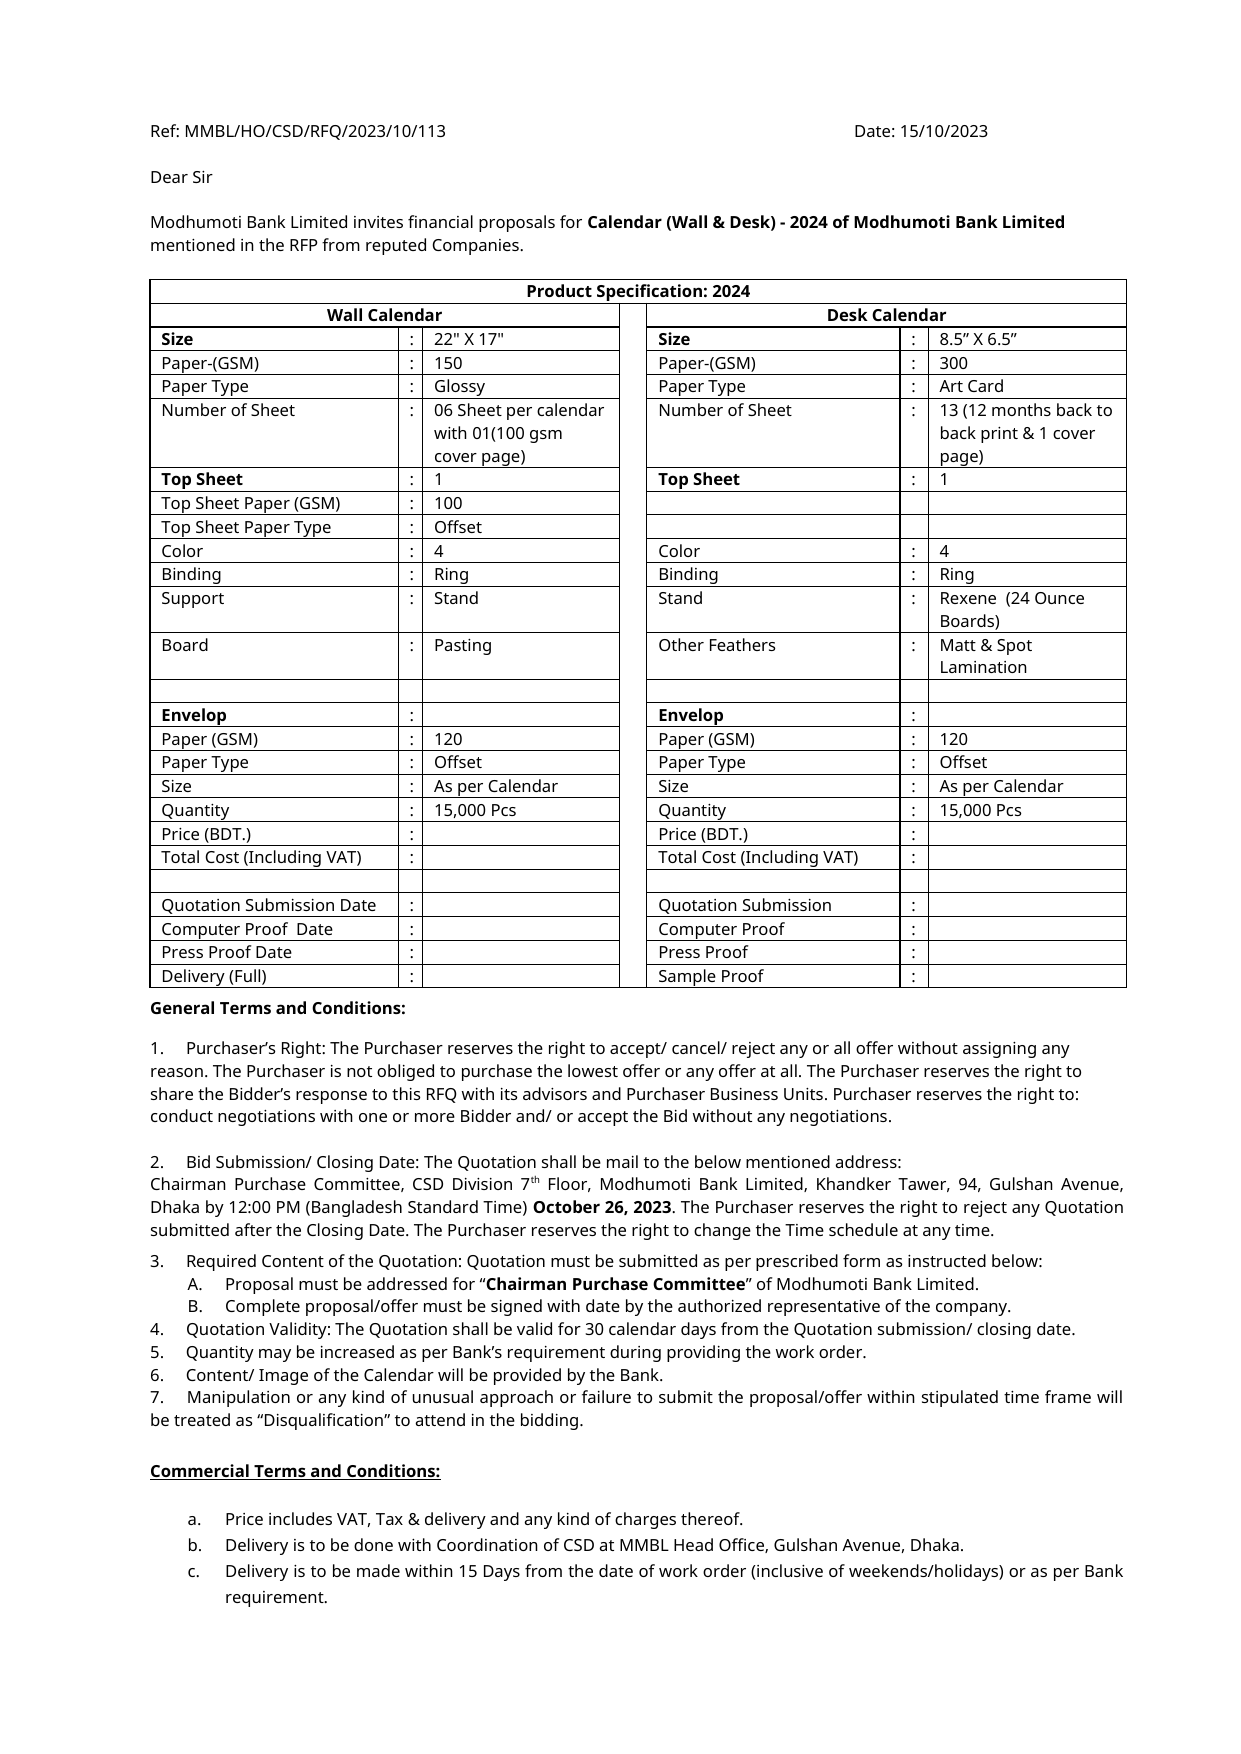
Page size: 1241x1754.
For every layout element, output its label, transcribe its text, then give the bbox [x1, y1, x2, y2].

table_cell 15,000 Pcs [929, 798, 1126, 821]
table_cell : [399, 351, 422, 374]
table_cell : [901, 351, 928, 374]
table_cell Matt & Spot Lamination [929, 633, 1126, 678]
table_cell 300 [929, 351, 1126, 374]
table_cell 4 [929, 539, 1126, 562]
table_cell As per Calendar [423, 775, 619, 797]
table_cell : [901, 917, 928, 940]
table_cell Binding [647, 563, 899, 586]
table_cell : [901, 822, 928, 845]
table_cell Number of Sheet [151, 399, 398, 467]
table_cell : [901, 539, 928, 562]
table_cell 120 [929, 727, 1126, 750]
table_cell Pasting [423, 633, 619, 678]
table_cell : [901, 751, 928, 773]
table_cell : [901, 798, 928, 821]
table_cell Sample Proof [647, 965, 899, 987]
list Price includes VAT, Tax & delivery and any kind of charges thereof. [187, 1508, 1125, 1530]
table_cell [647, 870, 899, 892]
table_cell [929, 703, 1126, 726]
table_cell Computer Proof [647, 917, 899, 940]
table_cell [423, 965, 619, 987]
table_cell [901, 870, 928, 892]
table_cell [151, 870, 398, 892]
table_cell [399, 870, 422, 892]
table_cell : [399, 515, 422, 538]
table_cell : [399, 703, 422, 726]
table_cell Paper-(GSM) [151, 351, 398, 374]
table_cell Press Proof [647, 941, 899, 963]
table_cell : [901, 328, 928, 350]
table_cell Paper Type [151, 375, 398, 398]
text 4. Quotation Validity: The Quotation shall be valid for 30 calendar days from the Quotation submission/ closing date. [150, 1318, 1125, 1340]
table_cell 120 [423, 727, 619, 750]
text Modhumoti Bank Limited invites financial proposals for Calendar (Wall & Desk) - 2024 of Modhumoti Bank Limited mentioned in the RFP from reputed Companies. [150, 211, 1125, 256]
table_cell Top Sheet Paper (GSM) [151, 492, 398, 514]
table_cell : [399, 328, 422, 350]
table_cell [929, 492, 1126, 514]
table_cell Color [647, 539, 899, 562]
table_cell [423, 822, 619, 845]
table_cell 13 (12 months back to back print & 1 cover page) [929, 399, 1126, 467]
table_cell Envelop [647, 703, 899, 726]
table_cell [901, 515, 928, 538]
text 3. Required Content of the Quotation: Quotation must be submitted as per prescribed form as instructed below: [150, 1249, 1125, 1272]
table_cell Stand [647, 587, 899, 632]
table_cell Board [151, 633, 398, 678]
text 5. Quantity may be increased as per Bank’s requirement during providing the work order. [150, 1340, 1125, 1363]
table_cell : [399, 399, 422, 467]
table_cell Size [151, 775, 398, 797]
table_cell : [399, 492, 422, 514]
table_cell : [399, 633, 422, 678]
table_cell : [399, 375, 422, 398]
table_cell Quantity [647, 798, 899, 821]
table_cell : [901, 941, 928, 963]
list Delivery is to be made within 15 Days from the date of work order (inclusive of weekends/holidays) or as per Bank requirement. [187, 1560, 1125, 1608]
table_cell Offset [423, 515, 619, 538]
table_cell : [399, 727, 422, 750]
table_cell : [901, 965, 928, 987]
table_cell [399, 680, 422, 702]
table_cell Desk Calendar [647, 304, 1126, 326]
table_cell 22" X 17" [423, 328, 619, 350]
table_cell [423, 917, 619, 940]
table_cell : [901, 468, 928, 491]
table_cell : [399, 965, 422, 987]
table_cell : [399, 798, 422, 821]
table_cell Total Cost (Including VAT) [151, 846, 398, 868]
table_cell [423, 680, 619, 702]
table_cell [423, 703, 619, 726]
table_cell Ring [929, 563, 1126, 586]
table_cell : [399, 917, 422, 940]
table_cell [929, 893, 1126, 916]
table_cell [929, 965, 1126, 987]
table_cell Paper Type [647, 751, 899, 773]
table_cell Computer Proof Date [151, 917, 398, 940]
table_cell [151, 680, 398, 702]
text Commercial Terms and Conditions: [150, 1460, 1125, 1483]
table_cell : [399, 587, 422, 632]
table_cell [929, 680, 1126, 702]
table_cell Size [647, 328, 899, 350]
table_cell : [901, 846, 928, 868]
table_cell Top Sheet [151, 468, 398, 491]
table_cell [620, 304, 646, 987]
table_cell : [901, 399, 928, 467]
table_cell : [399, 775, 422, 797]
table_cell Paper (GSM) [647, 727, 899, 750]
table_cell : [901, 703, 928, 726]
table_cell [929, 917, 1126, 940]
table_cell : [399, 468, 422, 491]
table_cell [929, 846, 1126, 868]
table_cell [423, 870, 619, 892]
table_cell : [399, 563, 422, 586]
table_cell Top Sheet Paper Type [151, 515, 398, 538]
table_cell [929, 941, 1126, 963]
table_cell As per Calendar [929, 775, 1126, 797]
table_cell [929, 515, 1126, 538]
table_cell Support [151, 587, 398, 632]
table_cell [423, 846, 619, 868]
table_cell Glossy [423, 375, 619, 398]
table_cell Price (BDT.) [151, 822, 398, 845]
table_cell 100 [423, 492, 619, 514]
table_cell Press Proof Date [151, 941, 398, 963]
table_cell : [901, 775, 928, 797]
table_cell Ring [423, 563, 619, 586]
table_cell Total Cost (Including VAT) [647, 846, 899, 868]
list Delivery is to be done with Coordination of CSD at MMBL Head Office, Gulshan Avenue, Dhaka. [187, 1534, 1125, 1556]
table_cell Other Feathers [647, 633, 899, 678]
list Complete proposal/offer must be signed with date by the authorized representative of the company. [187, 1295, 1125, 1318]
table_cell Quotation Submission [647, 893, 899, 916]
text Ref: MMBL/HO/CSD/RFQ/2023/10/113 Date: 15/10/2023 [150, 120, 1125, 143]
text Dear Sir [150, 165, 1125, 188]
table_cell : [901, 587, 928, 632]
table_cell Paper Type [151, 751, 398, 773]
text 7. Manipulation or any kind of unusual approach or failure to submit the proposal/offer within stipulated time frame will be treated as “Disqualification” to attend in the bidding. [150, 1386, 1125, 1431]
text General Terms and Conditions: [150, 997, 1125, 1019]
table_cell : [399, 941, 422, 963]
table_cell : [399, 539, 422, 562]
table_cell Paper-(GSM) [647, 351, 899, 374]
list Proposal must be addressed for “Chairman Purchase Committee” of Modhumoti Bank Limited. [187, 1272, 1125, 1295]
table_cell Color [151, 539, 398, 562]
table_cell Envelop [151, 703, 398, 726]
text Chairman Purchase Committee, CSD Division 7th Floor, Modhumoti Bank Limited, Khandker Tawer, 94, Gulshan Avenue, Dhaka by 12:00 PM (Bangladesh Standard Time) October 26, 2023. The Purchaser reserves the right to reject any Quotation submitted after the Closing Date. The Purchaser reserves the right to change the Time schedule at any time. [150, 1173, 1125, 1241]
table_cell : [901, 633, 928, 678]
table_cell 8.5” X 6.5” [929, 328, 1126, 350]
table_cell Wall Calendar [151, 304, 619, 326]
table_cell Binding [151, 563, 398, 586]
table_cell Rexene (24 Ounce Boards) [929, 587, 1126, 632]
table_cell 1 [929, 468, 1126, 491]
table_cell 150 [423, 351, 619, 374]
table_cell [647, 680, 899, 702]
table_cell Top Sheet [647, 468, 899, 491]
table_cell : [399, 822, 422, 845]
table_cell : [399, 751, 422, 773]
table_cell Quantity [151, 798, 398, 821]
table_cell Size [151, 328, 398, 350]
table_cell Stand [423, 587, 619, 632]
table_cell : [901, 563, 928, 586]
text 1. Purchaser’s Right: The Purchaser reserves the right to accept/ cancel/ reject any or all offer without assigning any reason. The Purchaser is not obliged to purchase the lowest offer or any offer at all. The Purchaser reserves the right to share the Bidder’s response to this RFQ with its advisors and Purchaser Business Units. Purchaser reserves the right to: conduct negotiations with one or more Bidder and/ or accept the Bid without any negotiations. [150, 1037, 1125, 1150]
text 2. Bid Submission/ Closing Date: The Quotation shall be mail to the below mentioned address: [150, 1150, 1125, 1173]
table_cell 15,000 Pcs [423, 798, 619, 821]
text 6. Content/ Image of the Calendar will be provided by the Bank. [150, 1363, 1125, 1386]
table_cell Price (BDT.) [647, 822, 899, 845]
table_cell Size [647, 775, 899, 797]
table_cell : [901, 893, 928, 916]
table_cell [423, 941, 619, 963]
table_cell : [901, 727, 928, 750]
table_cell Paper Type [647, 375, 899, 398]
table_cell 1 [423, 468, 619, 491]
table_cell Offset [423, 751, 619, 773]
table_cell : [399, 846, 422, 868]
table_cell [929, 822, 1126, 845]
table_cell [901, 680, 928, 702]
table_cell [647, 492, 899, 514]
table_cell [423, 893, 619, 916]
table_header Product Specification: 2024 [151, 280, 1126, 303]
table_cell [901, 492, 928, 514]
table_cell 06 Sheet per calendar with 01(100 gsm cover page) [423, 399, 619, 467]
table_cell Delivery (Full) [151, 965, 398, 987]
table_cell [647, 515, 899, 538]
table_cell Number of Sheet [647, 399, 899, 467]
table_cell Quotation Submission Date [151, 893, 398, 916]
table_cell 4 [423, 539, 619, 562]
table_cell Art Card [929, 375, 1126, 398]
table_cell : [901, 375, 928, 398]
table_cell : [399, 893, 422, 916]
table_cell [929, 870, 1126, 892]
table_cell Paper (GSM) [151, 727, 398, 750]
table_cell Offset [929, 751, 1126, 773]
